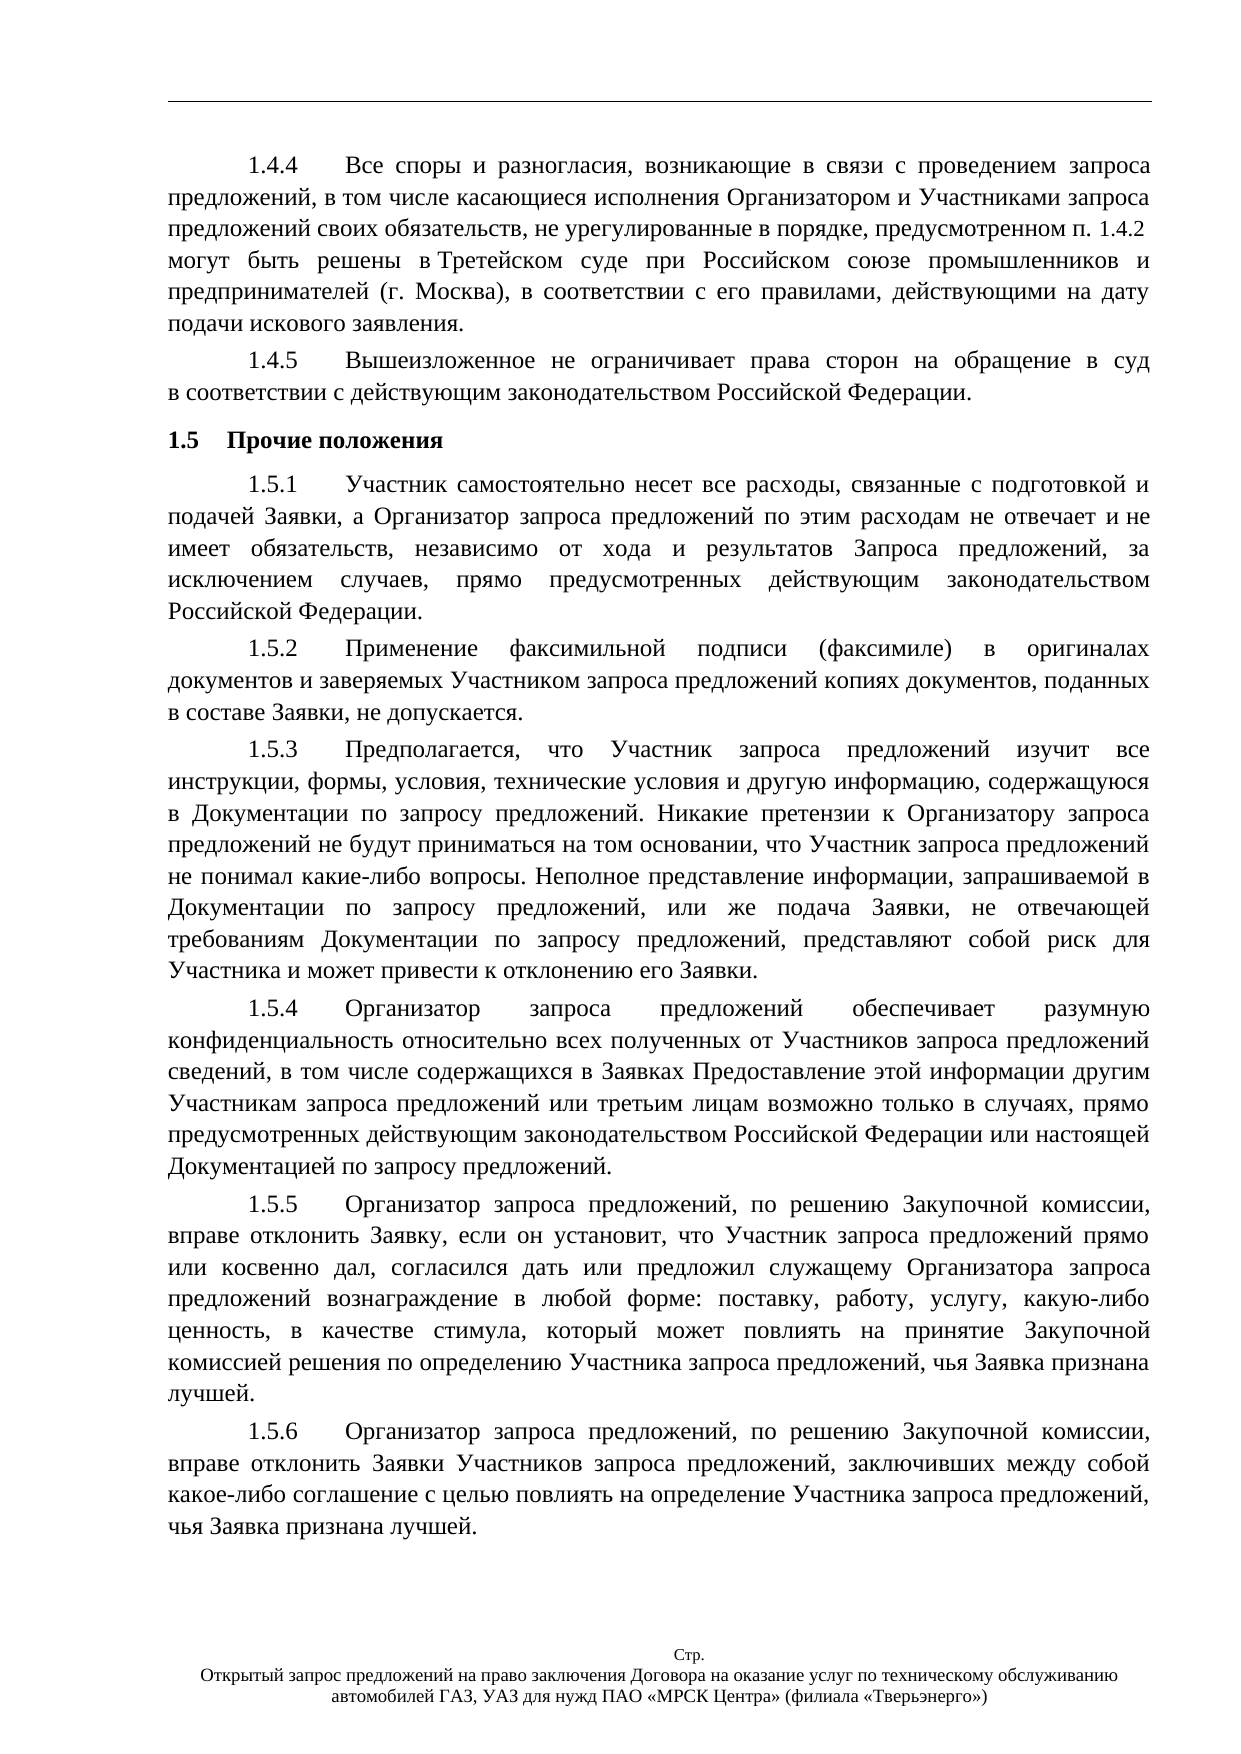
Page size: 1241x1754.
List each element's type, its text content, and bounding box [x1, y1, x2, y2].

list Организатор запроса предложений обеспечивает разумную конфиденциальность относительно всех полученных от Участников запроса предложений сведений, в том числе содержащихся в Заявках Предоставление этой информации другим Участникам запроса предложений или третьим лицам возможно только в случаях, прямо предусмотренных действующим законодательством Российской Федерации или настоящей Документацией по запросу предложений. [168, 993, 1150, 1180]
list Организатор запроса предложений, по решению Закупочной комиссии, вправе отклонить Заявку, если он установит, что Участник запроса предложений прямо или косвенно дал, согласился дать или предложил служащему Организатора запроса предложений вознаграждение в любой форме: поставку, работу, услугу, какую-либо ценность, в качестве стимула, который может повлиять на принятие Закупочной комиссией решения по определению Участника запроса предложений, чья Заявка признана лучшей. [168, 1189, 1150, 1407]
list Предполагается, что Участник запроса предложений изучит все инструкции, формы, условия, технические условия и другую информацию, содержащуюся в Документации по запросу предложений. Никакие претензии к Организатору запроса предложений не будут приниматься на том основании, что Участник запроса предложений не понимал какие-либо вопросы. Неполное представление информации, запрашиваемой в Документации по запросу предложений, или же подача Заявки, не отвечающей требованиям Документации по запросу предложений, представляют собой риск для Участника и может привести к отклонению его Заявки. [168, 734, 1150, 984]
list Все споры и разногласия, возникающие в связи с проведением запроса предложений, в том числе касающиеся исполнения Организатором и Участниками запроса предложений своих обязательств, не урегулированные в порядке, предусмотренном п. 1.4.2 могут быть решены в Третейском суде при Российском союзе промышленников и предпринимателей (г. Москва), в соответствии с его правилами, действующими на дату подачи искового заявления. [168, 150, 1150, 337]
list Вышеизложенное не ограничивает права сторон на обращение в суд в соответствии с действующим законодательством Российской Федерации. [168, 346, 1150, 406]
list Участник самостоятельно несет все расходы, связанные с подготовкой и подачей Заявки, а Организатор запроса предложений по этим расходам не отвечает и не имеет обязательств, независимо от хода и результатов Запроса предложений, за исключением случаев, прямо предусмотренных действующим законодательством Российской Федерации. [168, 469, 1150, 624]
list Организатор запроса предложений, по решению Закупочной комиссии, вправе отклонить Заявки Участников запроса предложений, заключивших между собой какое-либо соглашение с целью повлиять на определение Участника запроса предложений, чья Заявка признана лучшей. [168, 1416, 1150, 1539]
list Применение факсимильной подписи (факсимиле) в оригиналах документов и заверяемых Участником запроса предложений копиях документов, поданных в составе Заявки, не допускается. [168, 633, 1150, 725]
subtitle Прочие положения [168, 425, 1152, 454]
